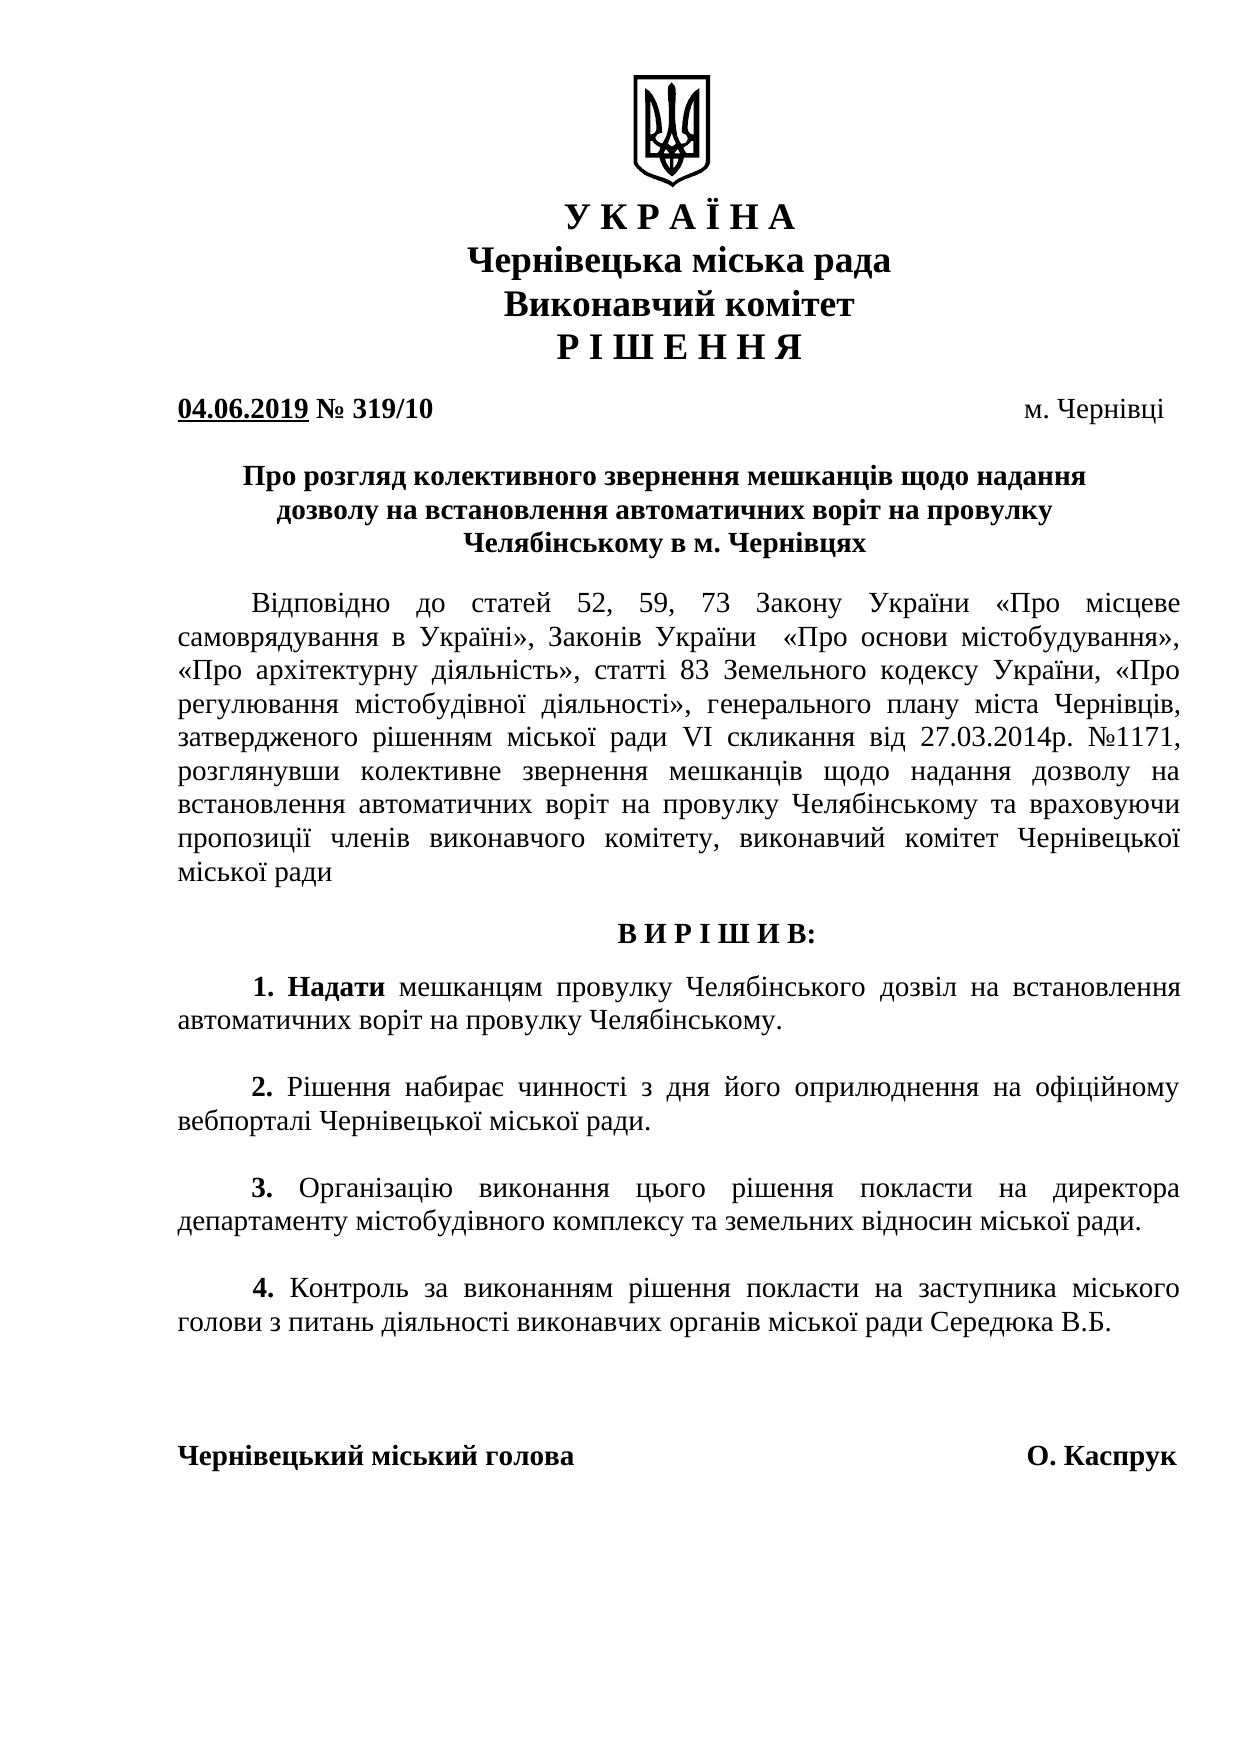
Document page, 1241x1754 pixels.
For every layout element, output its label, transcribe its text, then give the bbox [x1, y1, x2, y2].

text У к р а ї н а [177, 195, 1181, 238]
text Відповідно до статей 52, 59, 73 Закону України «Про місцеве самоврядування в Україні», Законів України «Про основи містобудування», «Про архітектурну діяльність», статті 83 Земельного кодексу України, «Про регулювання містобудівної діяльності», генерального плану міста Чернівців, затвердженого рішенням міської ради VI скликання від 27.03.2014р. №1171, розглянувши колективне звернення мешканців щодо надання дозволу на встановлення автоматичних воріт на провулку Челябінському та враховуючи пропозиції членів виконавчого комітету, виконавчий комітет Чернівецької міської ради [177, 585, 1181, 887]
text В И Р І Ш И В: [177, 916, 1181, 949]
text Чернівецький міський голова О. Каспрук [177, 1438, 1181, 1472]
text Виконавчий комітет [177, 281, 1181, 324]
table_header Про розгляд колективного звернення мешканців щодо надання дозволу на встановлення автоматичних воріт на провулку Челябінському в м. Чернівцях [177, 458, 1152, 585]
text Чернівецька міська рада [177, 238, 1181, 281]
text 4. Контроль за виконанням рішення покласти на заступника міського голови з питань діяльності виконавчих органів міської ради Середюка В.Б. [177, 1271, 1181, 1338]
text 04.06.2019 № 319/10 м. Чернівці [177, 391, 1181, 425]
text Р І Ш Е Н Н Я [177, 324, 1181, 367]
text 1. Надати мешканцям провулку Челябінського дозвіл на встановлення автоматичних воріт на провулку Челябінському. [177, 969, 1181, 1036]
text 3. Організацію виконання цього рішення покласти на директора департаменту містобудівного комплексу та земельних відносин міської ради. [177, 1170, 1181, 1237]
text 2. Рішення набирає чинності з дня його оприлюднення на офіційному вебпорталі Чернівецької міської ради. [177, 1069, 1181, 1136]
